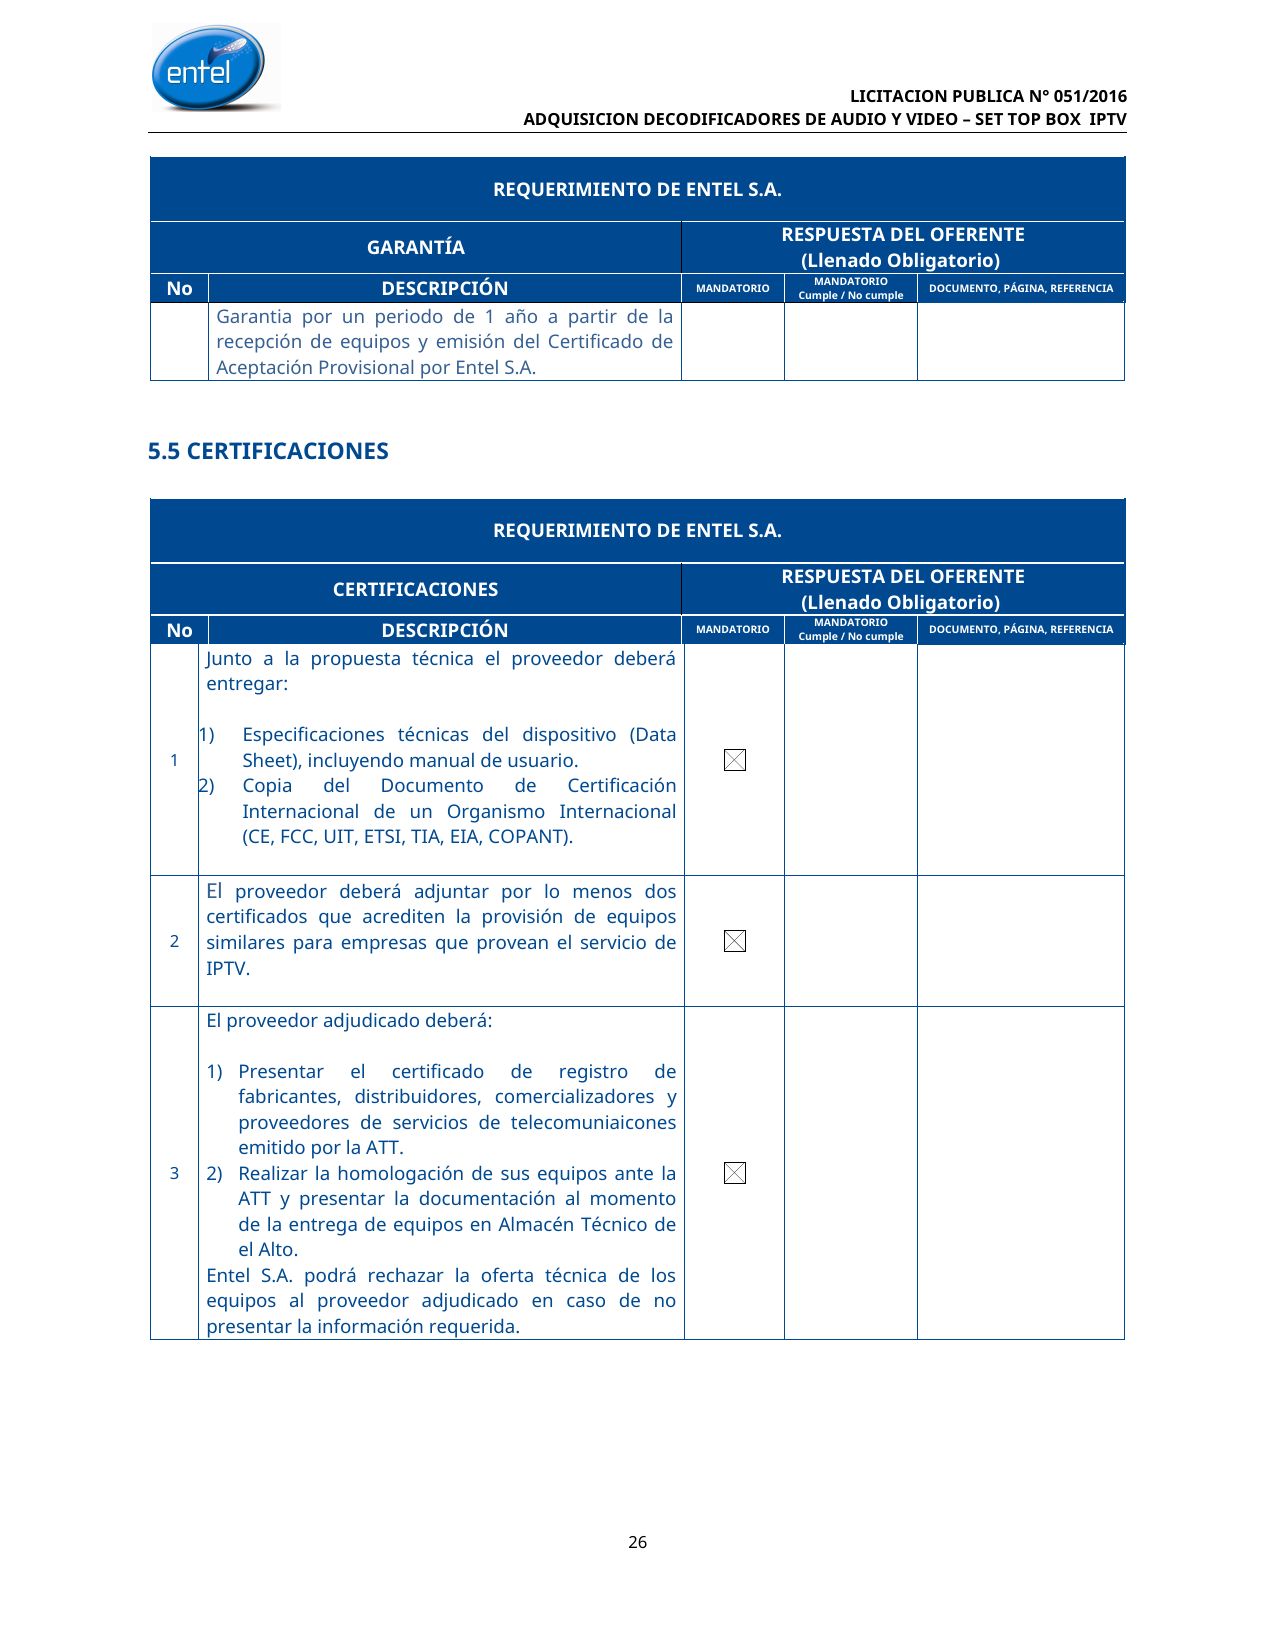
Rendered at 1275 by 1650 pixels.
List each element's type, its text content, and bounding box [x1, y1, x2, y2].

table_cell RESPUESTA DEL OFERENTE (Llenado Obligatorio) [682, 564, 1124, 614]
table_cell No [151, 616, 208, 644]
table_cell [918, 645, 1124, 875]
table_cell [685, 1007, 784, 1339]
table_cell MANDATORIO [682, 616, 784, 644]
table_cell CERTIFICACIONES [151, 564, 681, 614]
table_cell DESCRIPCIÓN [209, 616, 681, 644]
table_header REQUERIMIENTO DE ENTEL S.A. [151, 157, 1124, 221]
table_cell 3 [151, 1007, 198, 1339]
table_cell DOCUMENTO, PÁGINA, REFERENCIA [918, 274, 1124, 302]
table_cell El proveedor adjudicado deberá: Presentar el certificado de registro de fabricantes, distribuidores, comercializadores y proveedores de servicios de telecomuniaicones emitido por la ATT. Realizar la homologación de sus equipos ante la ATT y presentar la documentación al momento de la entrega de equipos en Almacén Técnico de el Alto. Entel S.A. podrá rechazar la oferta técnica de los equipos al proveedor adjudicado en caso de no presentar la información requerida. [199, 1007, 684, 1339]
table_cell 2 [151, 876, 198, 1006]
table_cell El proveedor deberá adjuntar por lo menos dos certificados que acrediten la provisión de equipos similares para empresas que provean el servicio de IPTV. [199, 876, 684, 1006]
table_cell 1 [151, 645, 198, 875]
table_header REQUERIMIENTO DE ENTEL S.A. [151, 499, 1124, 562]
table_cell [918, 303, 1124, 380]
text 5.5 CERTIFICACIONES [148, 435, 1127, 466]
table_cell [785, 876, 917, 1006]
table_cell [785, 645, 917, 875]
table_cell [685, 645, 784, 875]
table_cell No [151, 274, 208, 302]
table_cell [785, 303, 917, 380]
table_cell [685, 876, 784, 1006]
table_cell DESCRIPCIÓN [209, 274, 681, 302]
table_cell RESPUESTA DEL OFERENTE (Llenado Obligatorio) [682, 222, 1124, 273]
table_cell GARANTÍA [151, 222, 681, 273]
table_cell [918, 1007, 1124, 1339]
table_cell [785, 1007, 917, 1339]
table_cell MANDATORIO [682, 274, 784, 302]
table_cell 3 [151, 303, 208, 380]
table_cell [918, 876, 1124, 1006]
table_cell MANDATORIO Cumple / No cumple [785, 274, 917, 302]
table_cell MANDATORIO Cumple / No cumple [785, 616, 917, 644]
table_cell DOCUMENTO, PÁGINA, REFERENCIA [918, 616, 1124, 644]
table_cell Junto a la propuesta técnica el proveedor deberá entregar: Especificaciones técnicas del dispositivo (Data Sheet), incluyendo manual de usuario. Copia del Documento de Certificación Internacional de un Organismo Internacional (CE, FCC, UIT, ETSI, TIA, EIA, COPANT). [199, 645, 684, 875]
picture [151, 23, 282, 112]
table_cell [682, 303, 784, 380]
